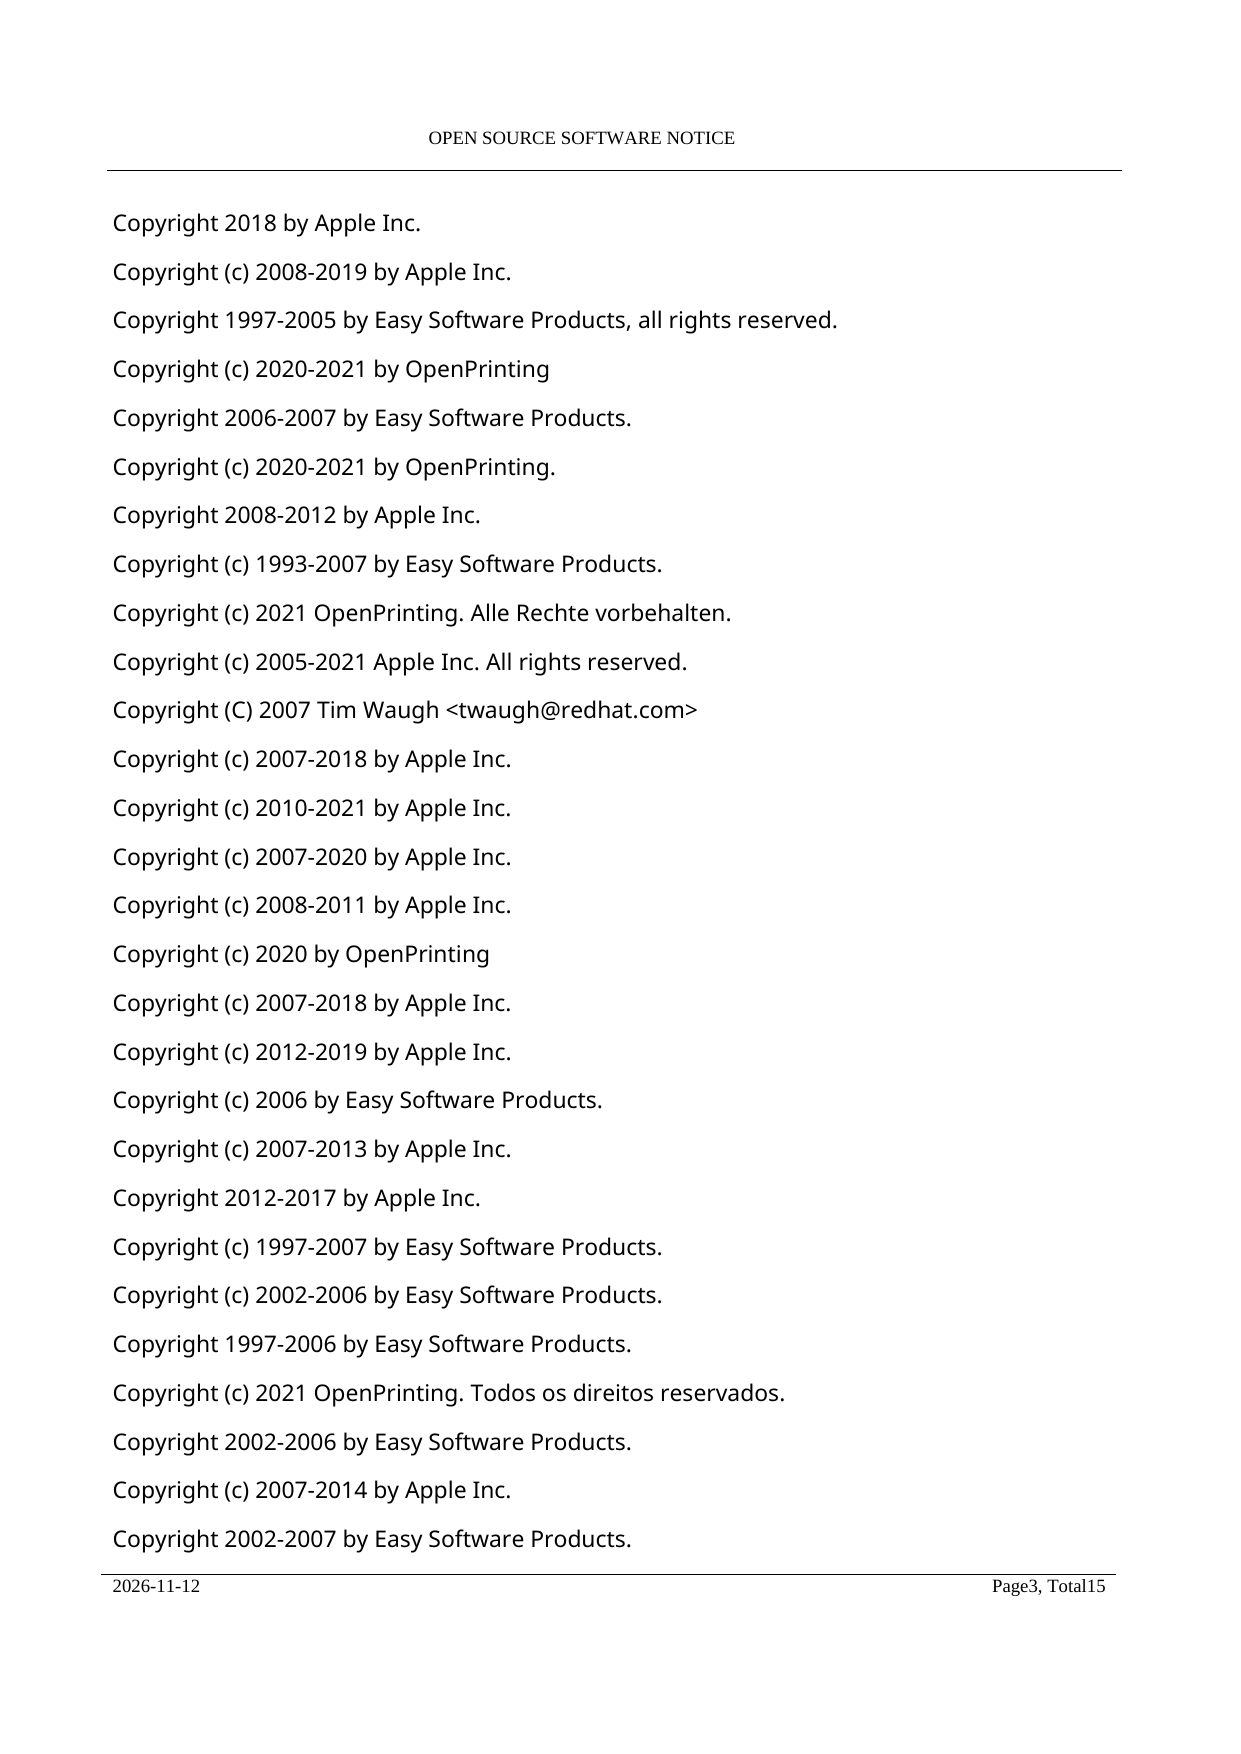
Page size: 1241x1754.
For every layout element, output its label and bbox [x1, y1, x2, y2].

text [112, 206, 1128, 1555]
